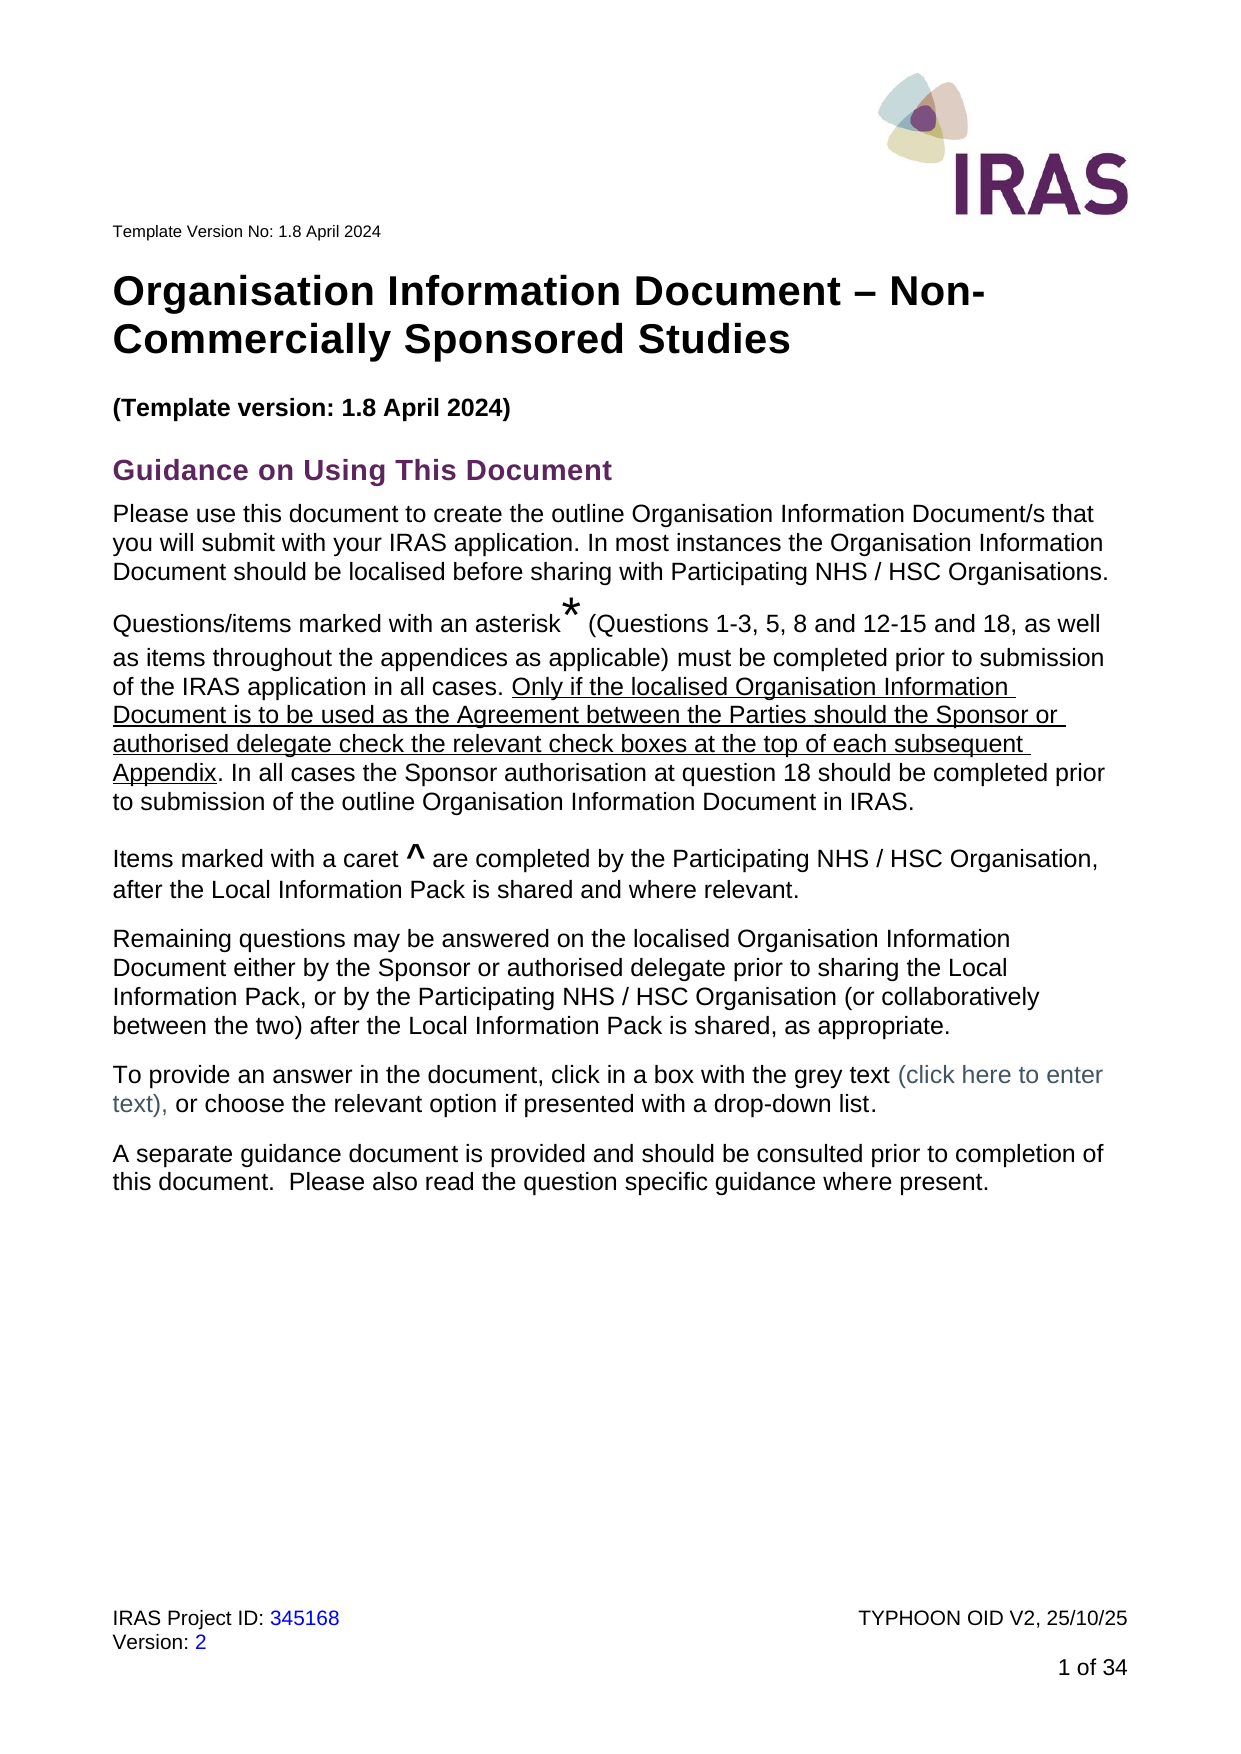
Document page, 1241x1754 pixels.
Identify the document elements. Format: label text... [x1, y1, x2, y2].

picture [878, 73, 1128, 222]
text Remaining questions may be answered on the localised Organisation Information Document either by the Sponsor or authorised delegate prior to sharing the Local Information Pack, or by the Participating NHS / HSC Organisation (or collaboratively between the two) after the Local Information Pack is shared, as appropriate. [112, 924, 1122, 1039]
text A separate guidance document is provided and should be consulted prior to completion of this document. Please also read the question specific guidance where present. [112, 1138, 1128, 1196]
text Items marked with a caret ^ are completed by the Participating NHS / HSC Organisation, after the Local Information Pack is shared and where relevant. [112, 836, 1128, 903]
text To provide an answer in the document, click in a box with the grey text (click here to enter text), or choose the relevant option if presented with a drop-down list. [112, 1060, 1128, 1118]
subtitle Guidance on Using This Document [112, 453, 1128, 487]
subtitle Organisation Information Document – Non-Commercially Sponsored Studies [112, 266, 1128, 362]
text Please use this document to create the outline Organisation Information Document/s that you will submit with your IRAS application. In most instances the Organisation Information Document should be localised before sharing with Participating NHS / HSC Organisations. [112, 499, 1128, 586]
text (Template version: 1.8 April 2024) [112, 393, 1128, 422]
text Questions/items marked with an asterisk* (Questions 1-3, 5, 8 and 12-15 and 18, as well as items throughout the appendices as applicable) must be completed prior to submission of the IRAS application in all cases. Only if the localised Organisation Information Document is to be used as the Agreement between the Parties should the Sponsor or authorised delegate check the relevant check boxes at the top of each subsequent Appendix. In all cases the Sponsor authorisation at question 18 should be completed prior to submission of the outline Organisation Information Document in IRAS. [112, 586, 1128, 816]
